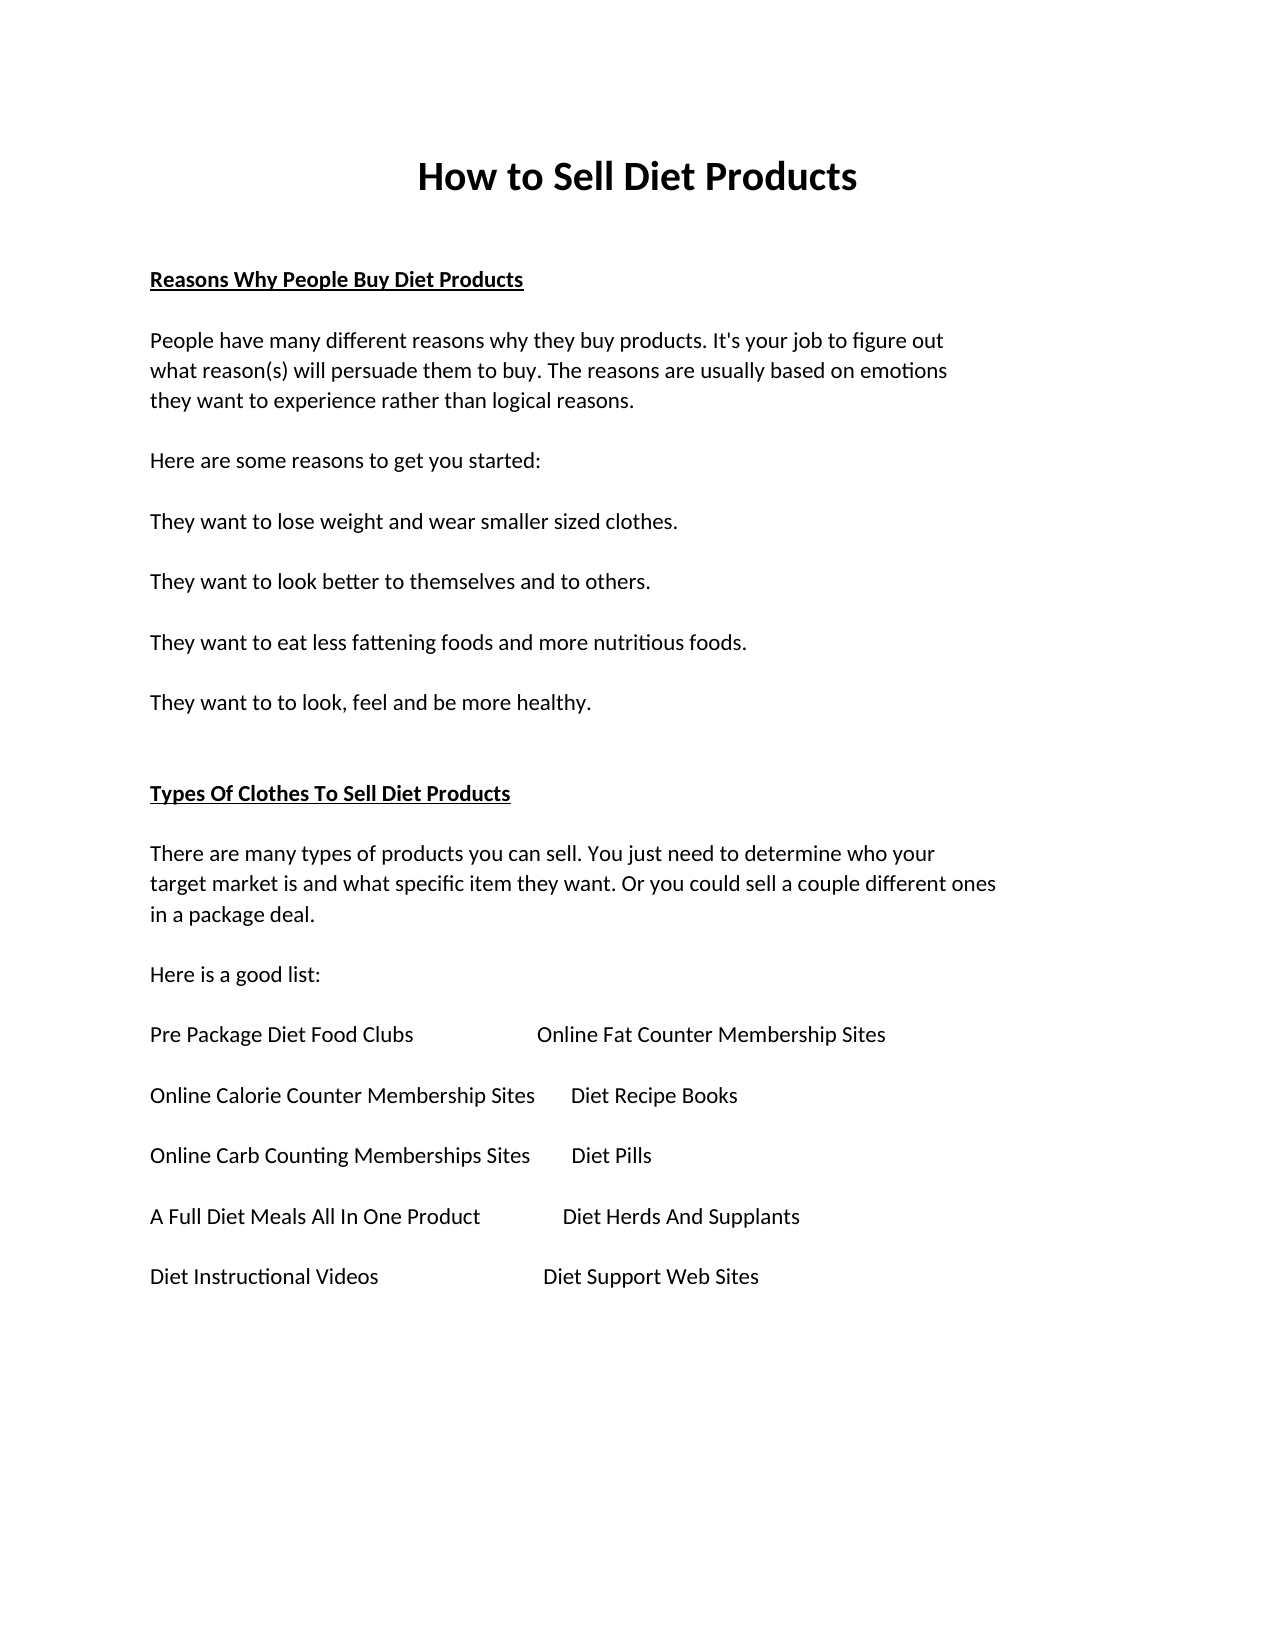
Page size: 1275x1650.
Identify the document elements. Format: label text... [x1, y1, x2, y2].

text They want to to look, feel and be more healthy. [150, 688, 1125, 716]
text Here is a good list: [150, 960, 1125, 988]
text How to Sell Diet Products [150, 150, 1125, 201]
text They want to eat less fattening foods and more nutritious foods. [150, 628, 1125, 656]
text Types Of Clothes To Sell Diet Products [150, 779, 1125, 807]
text what reason(s) will persuade them to buy. The reasons are usually based on emotions [150, 356, 1125, 384]
text Diet Instructional Videos Diet Support Web Sites [150, 1262, 1125, 1290]
text They want to lose weight and wear smaller sized clothes. [150, 507, 1125, 535]
text Reasons Why People Buy Diet Products [150, 265, 1125, 293]
text They want to look better to themselves and to others. [150, 567, 1125, 595]
text in a package deal. [150, 900, 1125, 928]
text There are many types of products you can sell. You just need to determine who your [150, 839, 1125, 867]
text Here are some reasons to get you started: [150, 447, 1125, 474]
text People have many different reasons why they buy products. It's your job to figure out [150, 326, 1125, 354]
text A Full Diet Meals All In One Product Diet Herds And Supplants [150, 1202, 1125, 1230]
text they want to experience rather than logical reasons. [150, 386, 1125, 414]
text Online Calorie Counter Membership Sites Diet Recipe Books [150, 1081, 1125, 1109]
text target market is and what specific item they want. Or you could sell a couple different ones [150, 869, 1125, 897]
text Pre Package Diet Food Clubs Online Fat Counter Membership Sites [150, 1021, 1125, 1048]
text Online Carb Counting Memberships Sites Diet Pills [150, 1141, 1125, 1169]
